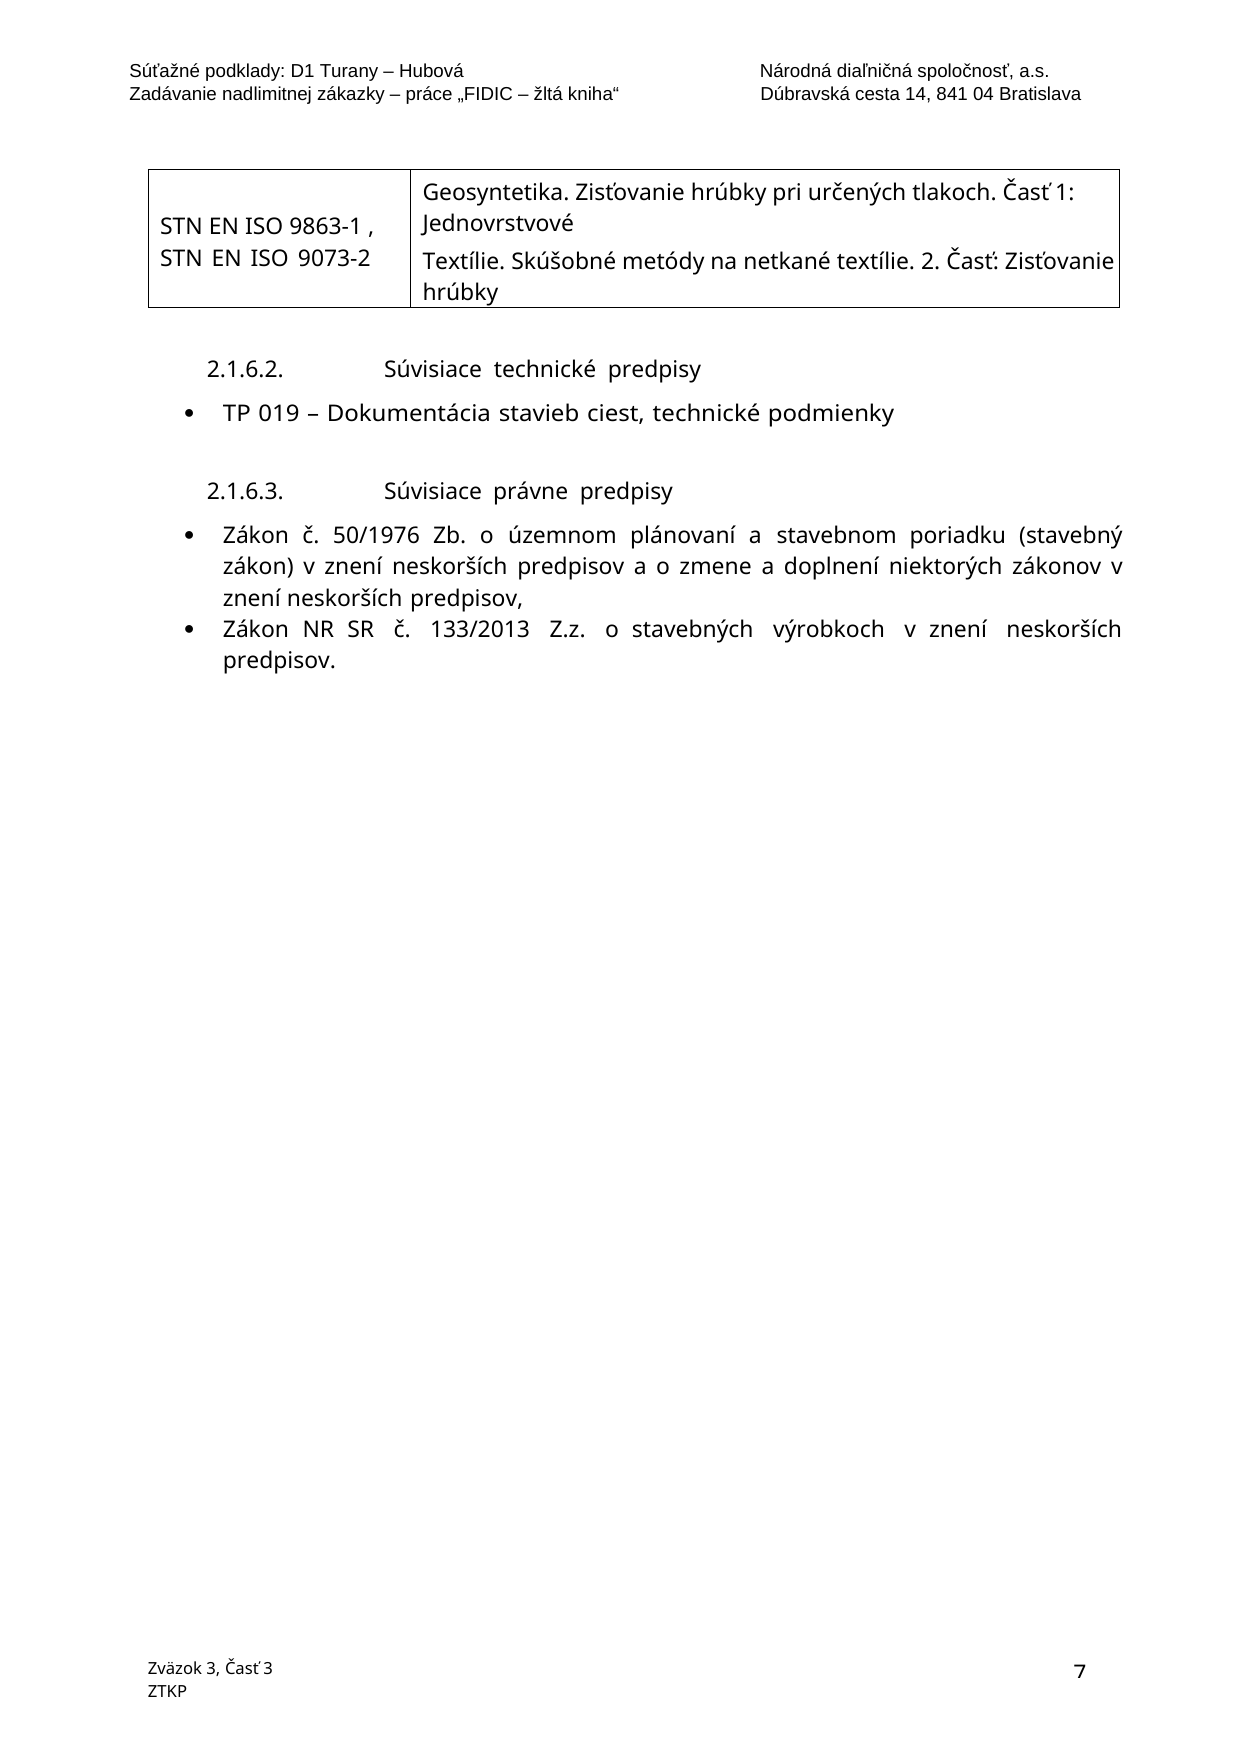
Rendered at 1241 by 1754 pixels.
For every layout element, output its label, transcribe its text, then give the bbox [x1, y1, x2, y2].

table_header STN EN ISO 9863-1 , STN EN ISO 9073-2 [149, 170, 410, 307]
list Zákon NR SR č. 133/2013 Z.z. o stavebných výrobkoch v znení neskorších predpisov. [185, 613, 1123, 675]
list TP 019 – Dokumentácia stavieb ciest, technické podmienky [185, 397, 1134, 428]
list Zákon č. 50/1976 Zb. o územnom plánovaní a stavebnom poriadku (stavebný zákon) v znení neskorších predpisov a o zmene a doplnení niektorých zákonov v znení neskorších predpisov, [185, 519, 1123, 613]
list Súvisiace technické predpisy [207, 353, 1134, 384]
list Súvisiace právne predpisy [207, 475, 1134, 506]
table_header Geosyntetika. Zisťovanie hrúbky pri určených tlakoch. Časť 1: Jednovrstvové Textílie. Skúšobné metódy na netkané textílie. 2. Časť: Zisťovanie hrúbky [411, 170, 1119, 307]
